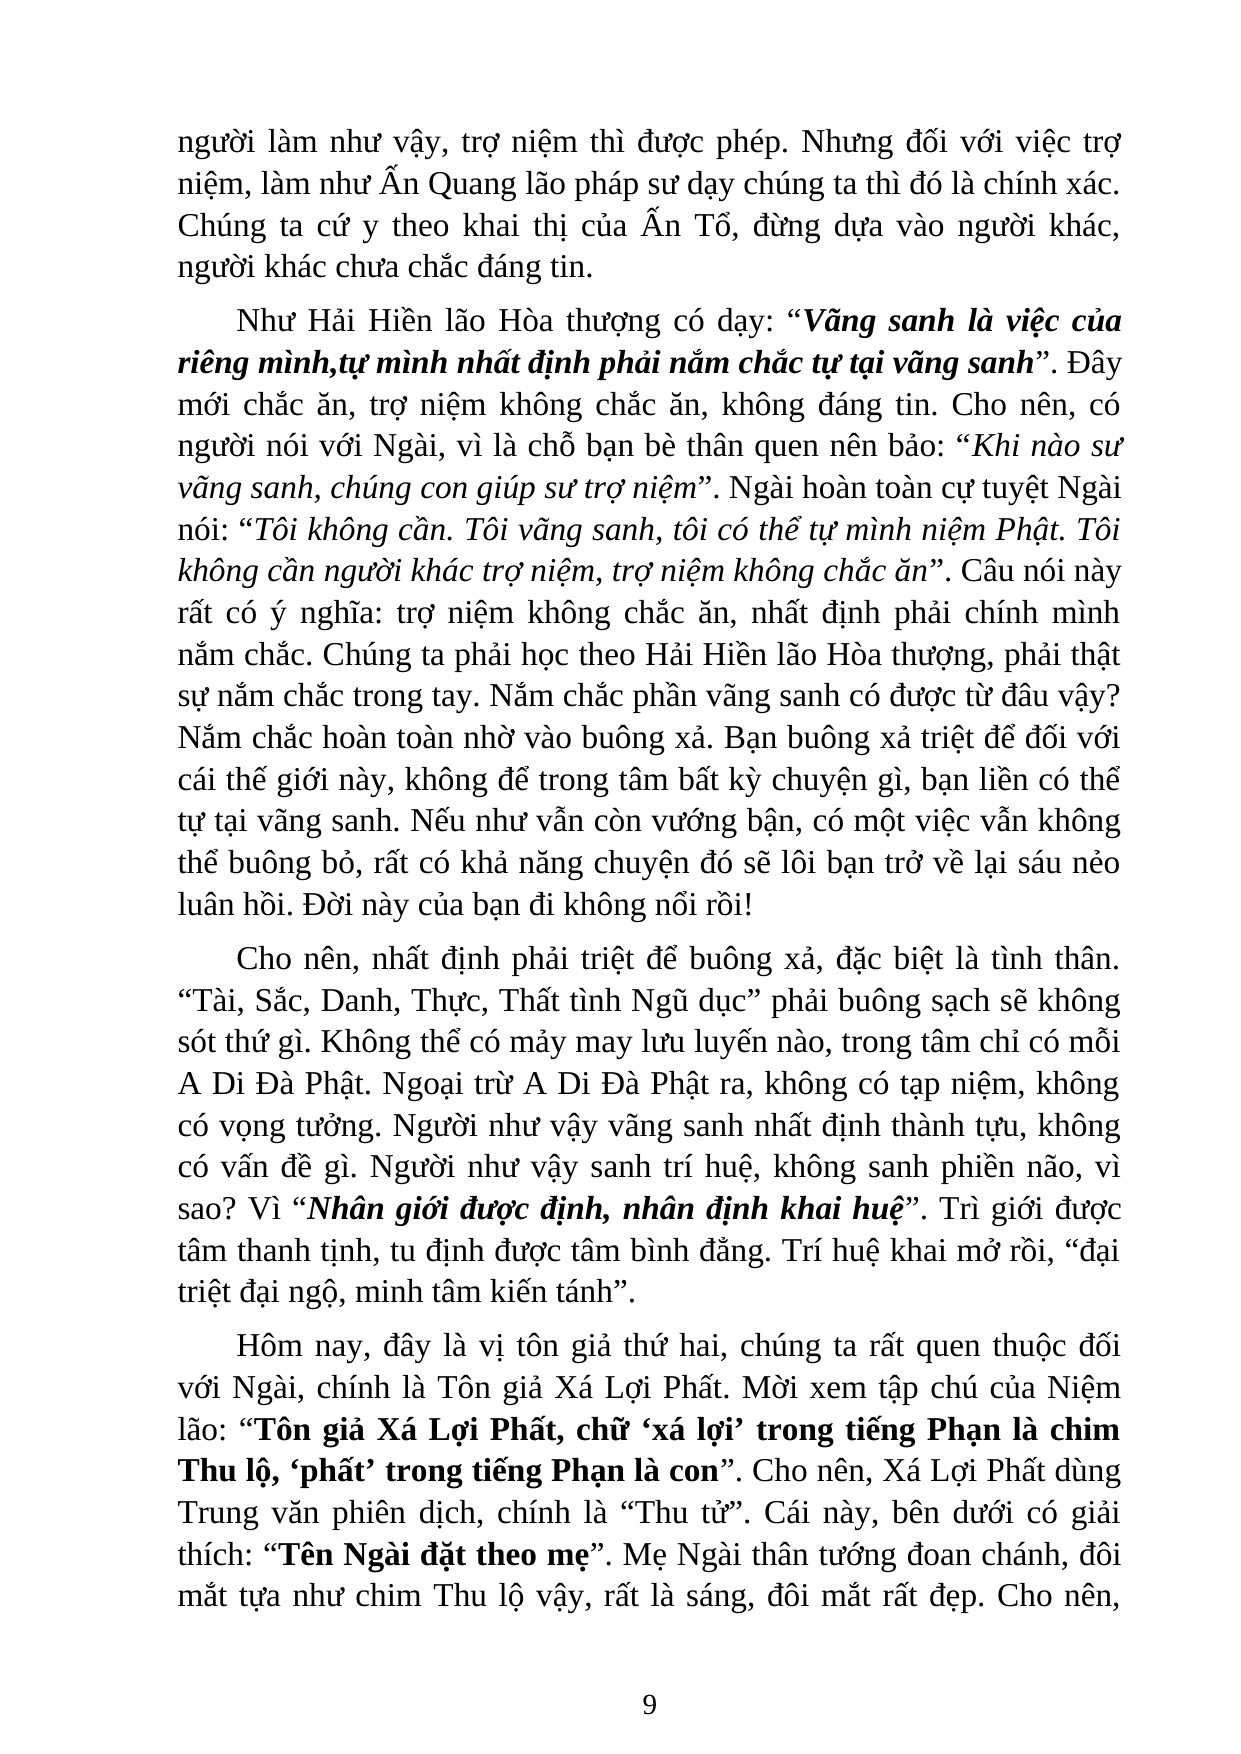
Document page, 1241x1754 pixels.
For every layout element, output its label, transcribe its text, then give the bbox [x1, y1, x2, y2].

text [177, 118, 1122, 285]
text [177, 1322, 1122, 1614]
text Cho nên, nhất định phải triệt để buông xả, đặc biệt là tình thân. “Tài, Sắc, Danh, Thực, Thất tình Ngũ dục” phải buông sạch sẽ không sót thứ gì. Không thể có mảy may lưu luyến nào, trong tâm chỉ có mỗi A Di Đà Phật. Ngoại trừ A Di Đà Phật ra, không có tạp niệm, không có vọng tưởng. Người như vậy vãng sanh nhất định thành tựu, không có vấn đề gì. Người như vậy sanh trí huệ, không sanh phiền não, vì sao? Vì “Nhân giới được định, nhân định khai huệ”. Trì giới được tâm thanh tịnh, tu định được tâm bình đẳng. Trí huệ khai mở rồi, “đại triệt đại ngộ, minh tâm kiến tánh”. [177, 935, 1122, 1310]
text Như Hải Hiền lão Hòa thượng có dạy: “Vãng sanh là việc của riêng mình,tự mình nhất định phải nắm chắc tự tại vãng sanh”. Đây mới chắc ăn, trợ niệm không chắc ăn, không đáng tin. Cho nên, có người nói với Ngài, vì là chỗ bạn bè thân quen nên bảo: “Khi nào sư vãng sanh, chúng con giúp sư trợ niệm”. Ngài hoàn toàn cự tuyệt Ngài nói: “Tôi không cần. Tôi vãng sanh, tôi có thể tự mình niệm Phật. Tôi không cần người khác trợ niệm, trợ niệm không chắc ăn”. Câu nói này rất có ý nghĩa: trợ niệm không chắc ăn, nhất định phải chính mình nắm chắc. Chúng ta phải học theo Hải Hiền lão Hòa thượng, phải thật sự nắm chắc trong tay. Nắm chắc phần vãng sanh có được từ đâu vậy? Nắm chắc hoàn toàn nhờ vào buông xả. Bạn buông xả triệt để đối với cái thế giới này, không để trong tâm bất kỳ chuyện gì, bạn liền có thể tự tại vãng sanh. Nếu như vẫn còn vướng bận, có một việc vẫn không thể buông bỏ, rất có khả năng chuyện đó sẽ lôi bạn trở về lại sáu nẻo luân hồi. Đời này của bạn đi không nổi rồi! [177, 297, 1122, 922]
